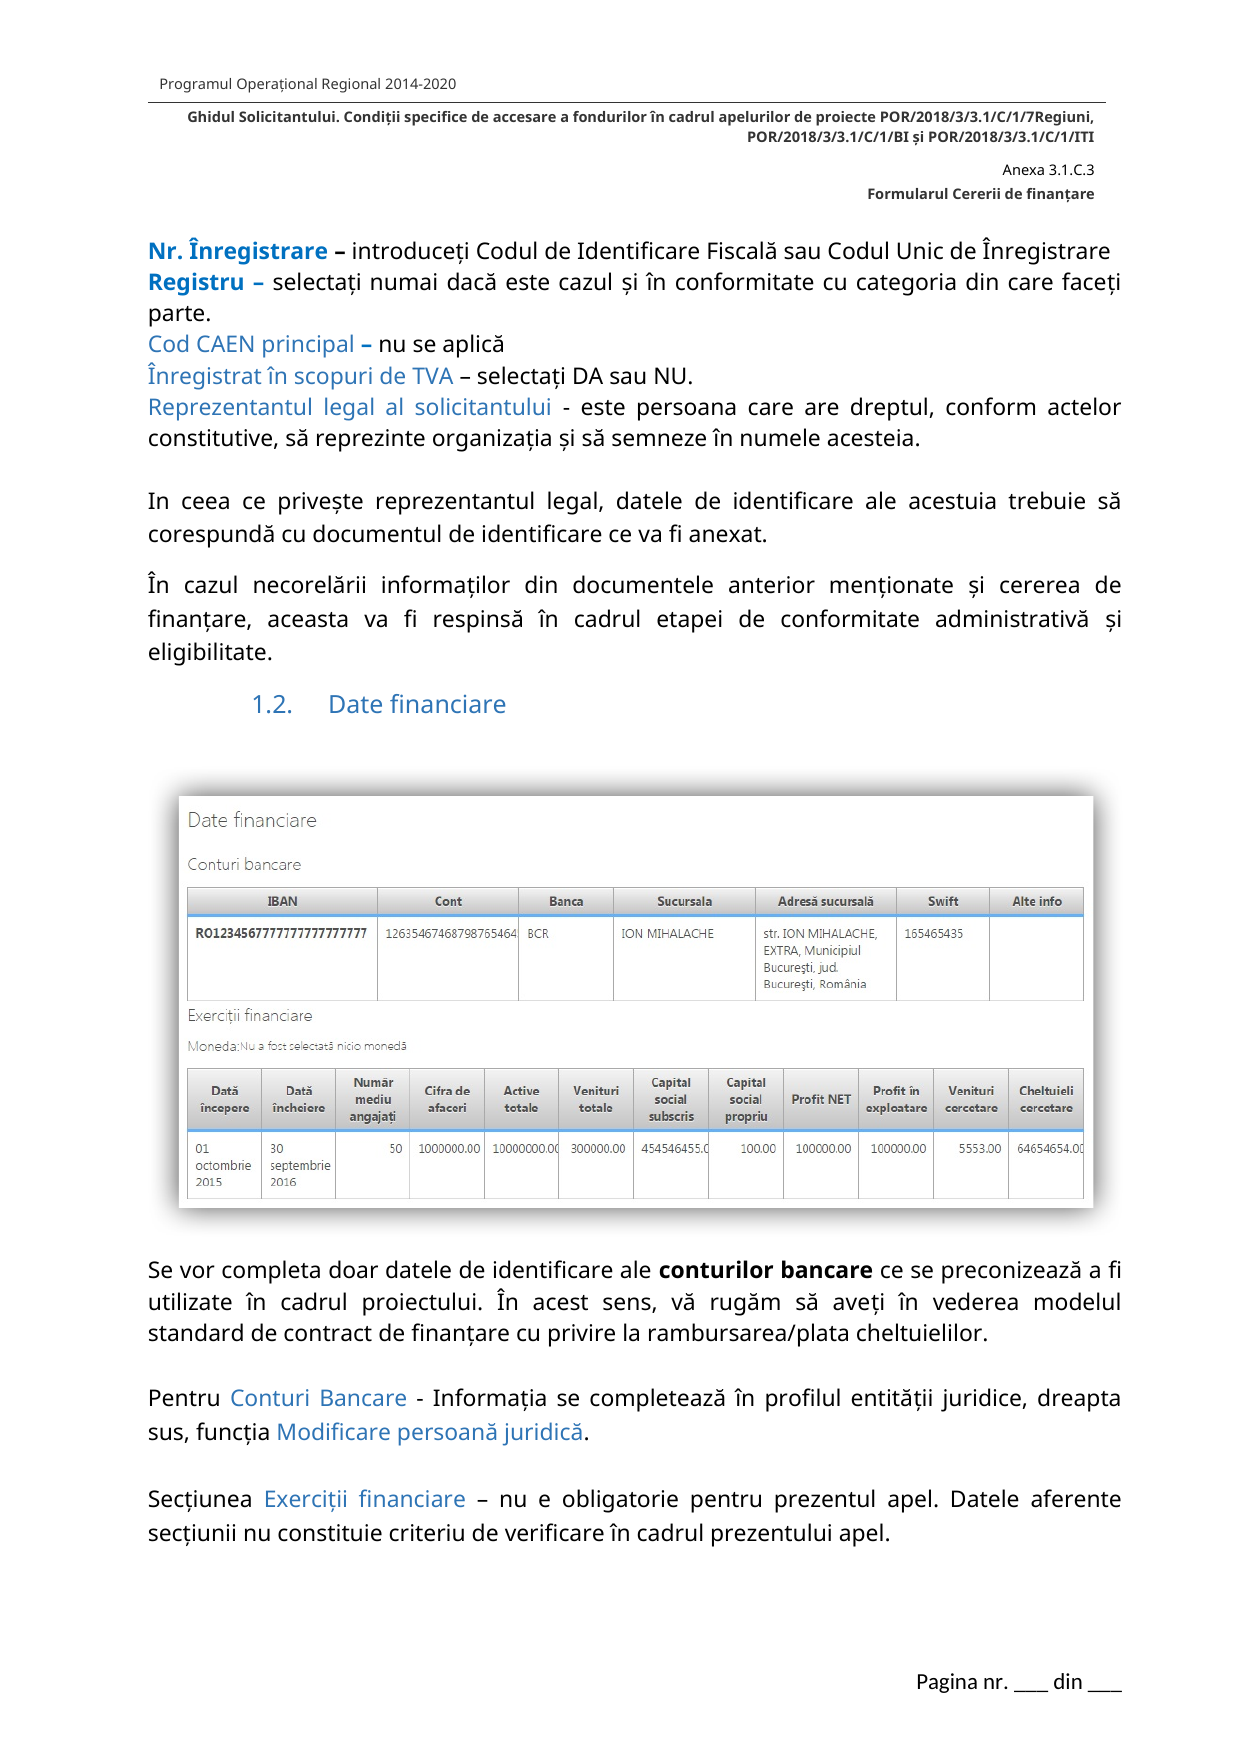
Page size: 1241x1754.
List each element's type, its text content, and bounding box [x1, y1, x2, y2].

picture [178, 796, 1094, 1208]
text Se vor completa doar datele de identificare ale conturilor bancare ce se preconizează a fi utilizate în cadrul proiectului. În acest sens, vă rugăm să aveți în vederea modelul standard de contract de finanțare cu privire la rambursarea/plata cheltuielilor. [148, 1254, 1122, 1348]
text Reprezentantul legal al solicitantului - este persoana care are dreptul, conform actelor constitutive, să reprezinte organizaţia şi să semneze în numele acesteia. [148, 391, 1122, 453]
text Registru – selectați numai dacă este cazul și în conformitate cu categoria din care faceți parte. [148, 266, 1122, 328]
text Pentru Conturi Bancare - Informația se completează în profilul entității juridice, dreapta sus, funcția Modificare persoană juridică. [148, 1382, 1122, 1447]
text În cazul necorelării informaților din documentele anterior menționate și cererea de finanțare, aceasta va fi respinsă în cadrul etapei de conformitate administrativă și eligibilitate. [148, 569, 1122, 667]
text Secțiunea Exerciții financiare – nu e obligatorie pentru prezentul apel. Datele aferente secțiunii nu constituie criteriu de verificare în cadrul prezentului apel. [148, 1483, 1122, 1548]
text Nr. Înregistrare – introduceți Codul de Identificare Fiscală sau Codul Unic de Înregistrare [148, 234, 1122, 266]
subtitle Date financiare [251, 687, 1122, 721]
text Înregistrat în scopuri de TVA – selectați DA sau NU. [148, 359, 1122, 391]
text Cod CAEN principal – nu se aplică [148, 328, 1122, 359]
text In ceea ce privește reprezentantul legal, datele de identificare ale acestuia trebuie să corespundă cu documentul de identificare ce va fi anexat. [148, 484, 1122, 549]
